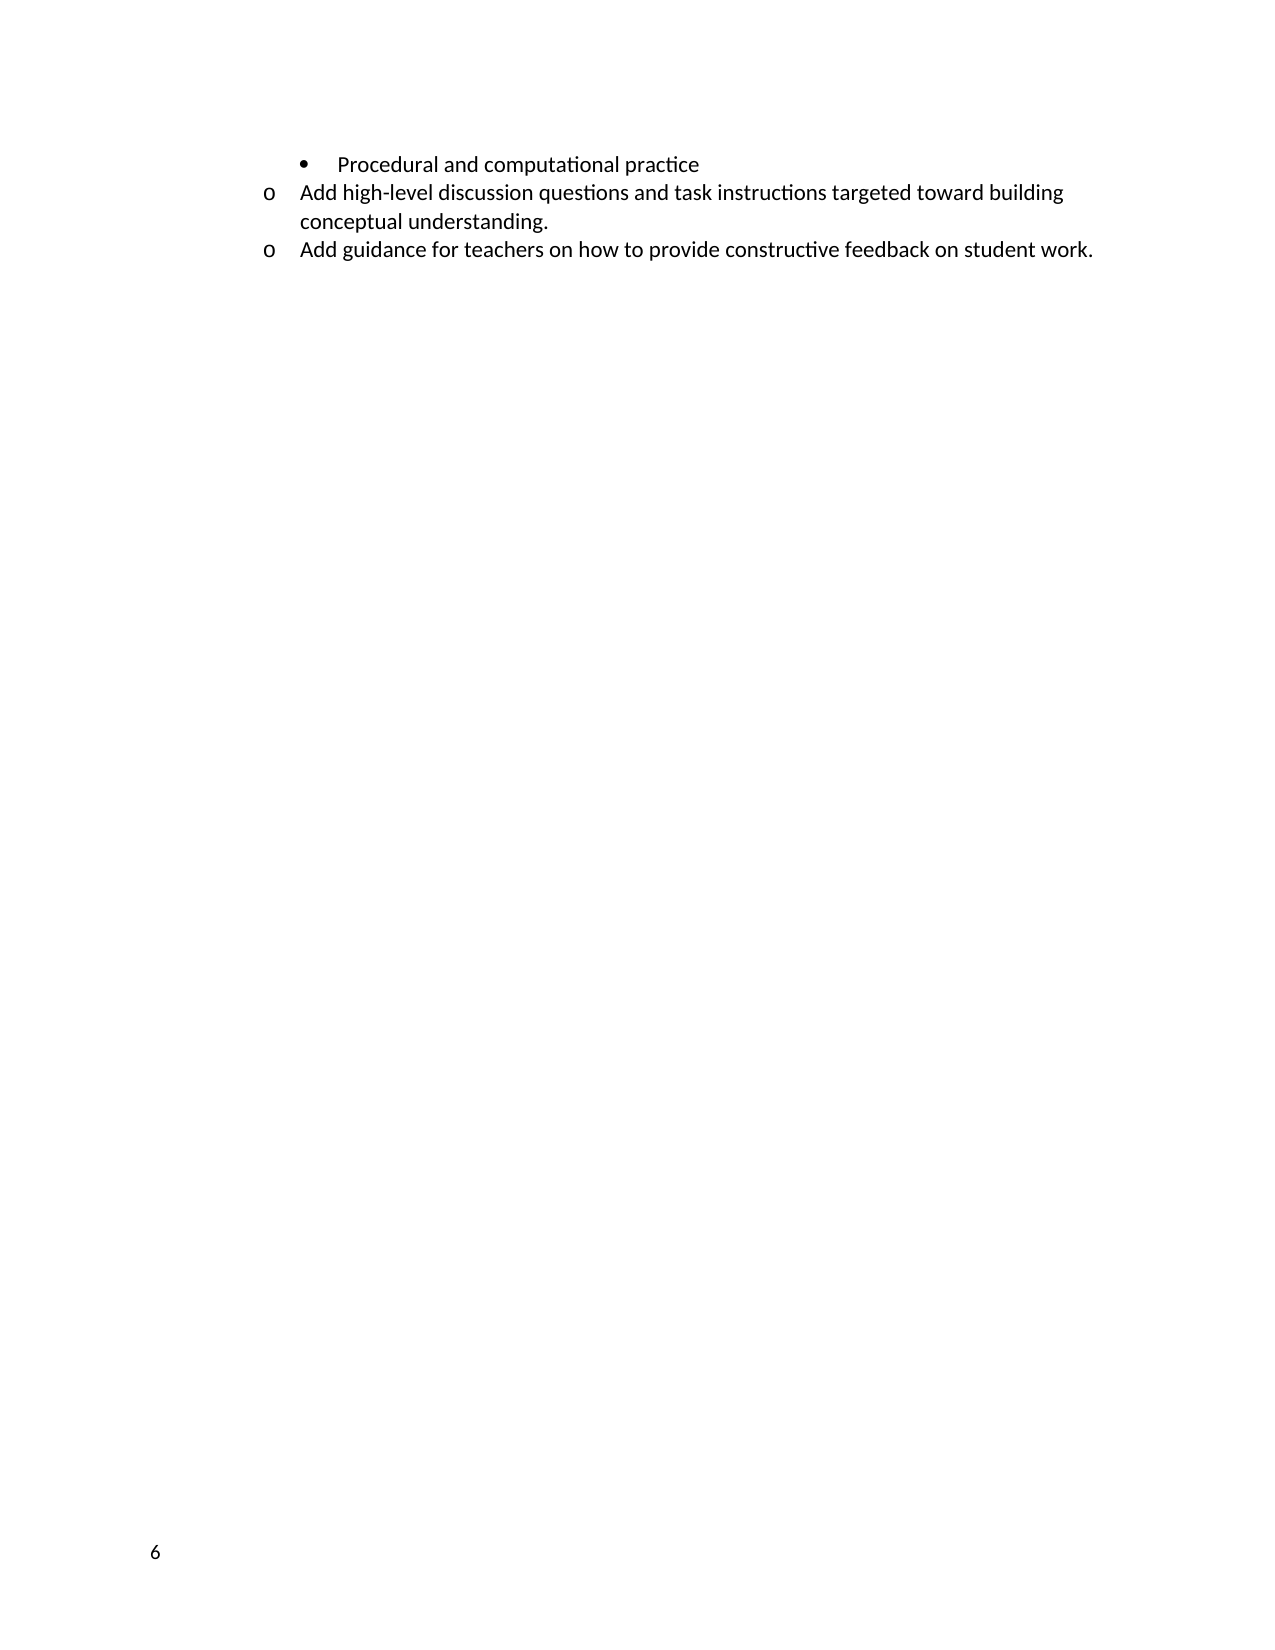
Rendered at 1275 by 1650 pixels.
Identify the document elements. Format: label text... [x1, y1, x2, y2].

list Procedural and computational practice [300, 150, 1125, 178]
list Add high-level discussion questions and task instructions targeted toward building conceptual understanding. [262, 178, 1125, 235]
list Add guidance for teachers on how to provide constructive feedback on student work. [262, 235, 1125, 264]
